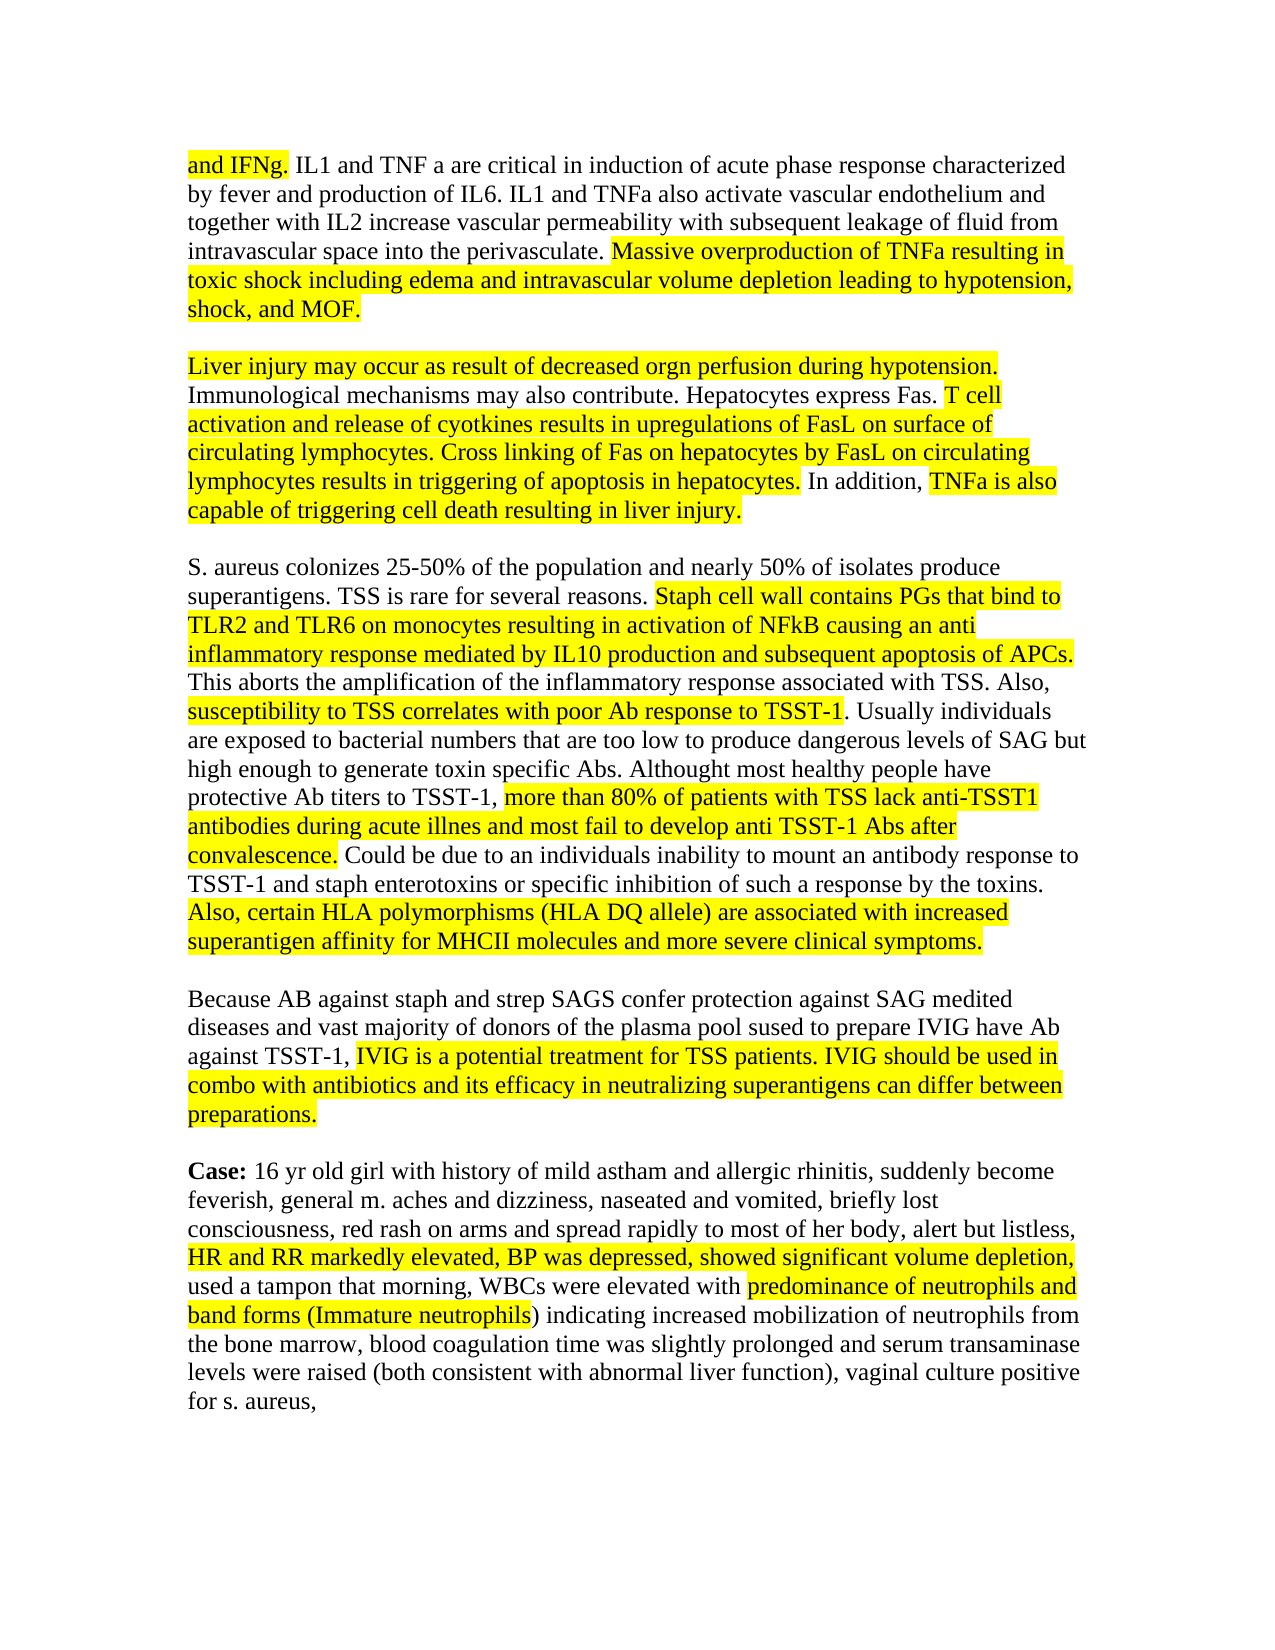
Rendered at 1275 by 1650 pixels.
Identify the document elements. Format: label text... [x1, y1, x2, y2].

text Case: 16 yr old girl with history of mild astham and allergic rhinitis, suddenly become feverish, general m. aches and dizziness, naseated and vomited, briefly lost consciousness, red rash on arms and spread rapidly to most of her body, alert but listless, HR and RR markedly elevated, BP was depressed, showed significant volume depletion, used a tampon that morning, WBCs were elevated with predominance of neutrophils and band forms (Immature neutrophils) indicating increased mobilization of neutrophils from the bone marrow, blood coagulation time was slightly prolonged and serum transaminase levels were raised (both consistent with abnormal liver function), vaginal culture positive for s. aureus, [187, 1156, 1087, 1415]
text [187, 150, 1087, 322]
text Liver injury may occur as result of decreased orgn perfusion during hypotension. Immunological mechanisms may also contribute. Hepatocytes express Fas. T cell activation and release of cyotkines results in upregulations of FasL on surface of circulating lymphocytes. Cross linking of Fas on hepatocytes by FasL on circulating lymphocytes results in triggering of apoptosis in hepatocytes. In addition, TNFa is also capable of triggering cell death resulting in liver injury. [187, 351, 1087, 524]
text S. aureus colonizes 25-50% of the population and nearly 50% of isolates produce superantigens. TSS is rare for several reasons. Staph cell wall contains PGs that bind to TLR2 and TLR6 on monocytes resulting in activation of NFkB causing an anti inflammatory response mediated by IL10 production and subsequent apoptosis of APCs. This aborts the amplification of the inflammatory response associated with TSS. Also, susceptibility to TSS correlates with poor Ab response to TSST-1. Usually individuals are exposed to bacterial numbers that are too low to produce dangerous levels of SAG but high enough to generate toxin specific Abs. Althought most healthy people have protective Ab titers to TSST-1, more than 80% of patients with TSS lack anti-TSST1 antibodies during acute illnes and most fail to develop anti TSST-1 Abs after convalescence. Could be due to an individuals inability to mount an antibody response to TSST-1 and staph enterotoxins or specific inhibition of such a response by the toxins. Also, certain HLA polymorphisms (HLA DQ allele) are associated with increased superantigen affinity for MHCII molecules and more severe clinical symptoms. [187, 552, 1087, 955]
text Because AB against staph and strep SAGS confer protection against SAG medited diseases and vast majority of donors of the plasma pool sused to prepare IVIG have Ab against TSST-1, IVIG is a potential treatment for TSS patients. IVIG should be used in combo with antibiotics and its efficacy in neutralizing superantigens can differ between preparations. [187, 984, 1087, 1127]
